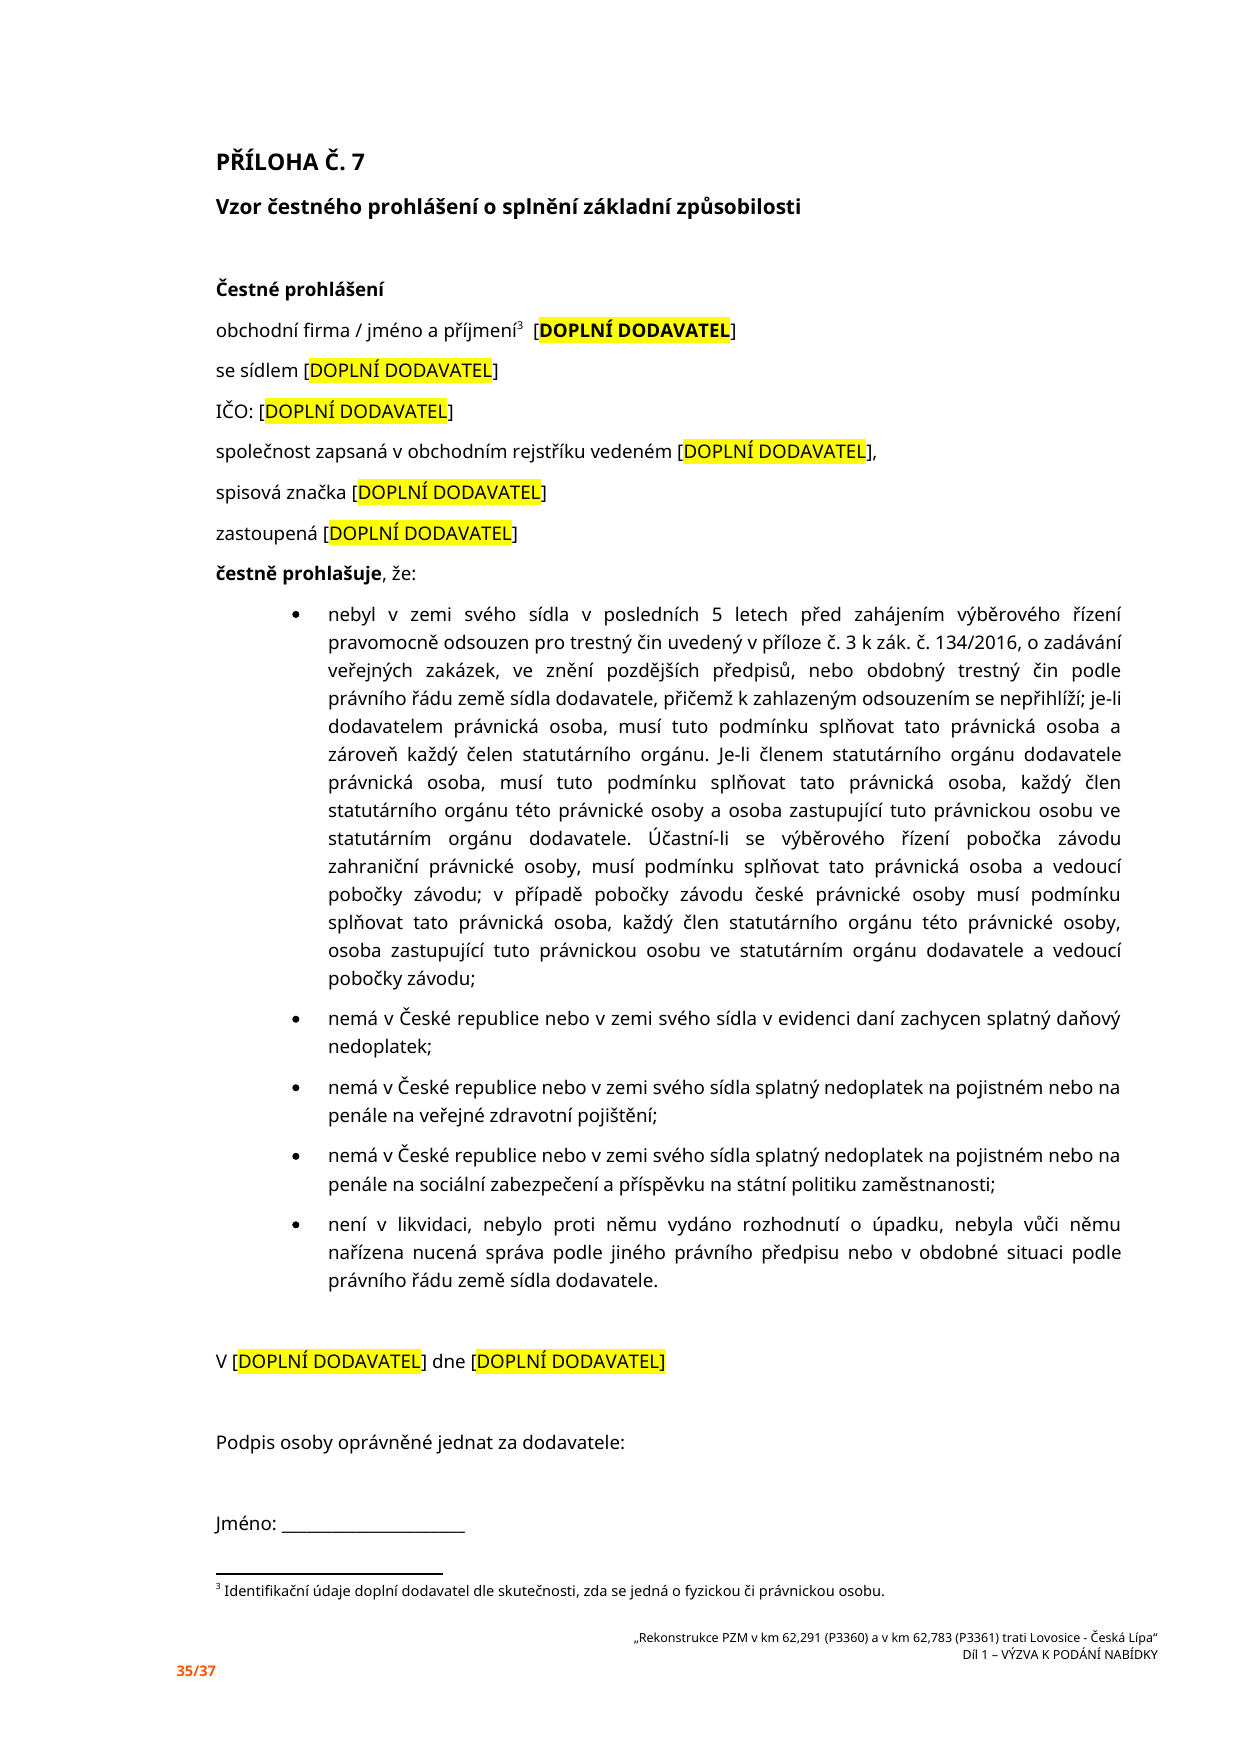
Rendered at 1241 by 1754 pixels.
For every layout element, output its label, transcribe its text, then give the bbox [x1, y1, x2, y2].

text společnost zapsaná v obchodním rejstříku vedeném [DOPLNÍ DODAVATEL], [866, 439, 1122, 464]
text společnost zapsaná v obchodním rejstříku vedeném [DOPLNÍ DODAVATEL], [216, 439, 683, 464]
text V [DOPLNÍ DODAVATEL] dne [DOPLNÍ DODAVATEL] [216, 1348, 1122, 1374]
text spisová značka [DOPLNÍ DODAVATEL] [541, 479, 1122, 505]
text Čestné prohlášení [216, 277, 1122, 302]
text Podpis osoby oprávněné jednat za dodavatele: [216, 1429, 1122, 1455]
text zastoupená [DOPLNÍ DODAVATEL] [512, 520, 1122, 545]
text obchodní firma / jméno a příjmení [DOPLNÍ DODAVATEL] [216, 317, 539, 343]
text se sídlem [DOPLNÍ DODAVATEL] [216, 358, 309, 383]
text nemá v České republice nebo v zemi svého sídla splatný nedoplatek na pojistném nebo na penále na sociální zabezpečení a příspěvku na státní politiku zaměstnanosti; [292, 1143, 1122, 1196]
text Jméno: ______________________ [216, 1511, 1122, 1536]
text se sídlem [DOPLNÍ DODAVATEL] [492, 358, 1122, 383]
text nemá v České republice nebo v zemi svého sídla splatný nedoplatek na pojistném nebo na penále na veřejné zdravotní pojištění; [292, 1074, 1122, 1128]
text čestně prohlašuje, že: [216, 560, 1122, 586]
text nebyl v zemi svého sídla v posledních 5 letech před zahájením výběrového řízení pravomocně odsouzen pro trestný čin uvedený v příloze č. 3 k zák. č. 134/2016, o zadávání veřejných zakázek, ve znění pozdějších předpisů, nebo obdobný trestný čin podle právního řádu země sídla dodavatele, přičemž k zahlazeným odsouzením se nepřihlíží; je-li dodavatelem právnická osoba, musí tuto podmínku splňovat tato právnická osoba a zároveň každý čelen statutárního orgánu. Je-li členem statutárního orgánu dodavatele právnická osoba, musí tuto podmínku splňovat tato právnická osoba, každý člen statutárního orgánu této právnické osoby a osoba zastupující tuto právnickou osobu ve statutárním orgánu dodavatele. Účastní-li se výběrového řízení pobočka závodu zahraniční právnické osoby, musí podmínku splňovat tato právnická osoba a vedoucí pobočky závodu; v případě pobočky závodu české právnické osoby musí podmínku splňovat tato právnická osoba, každý člen statutárního orgánu této právnické osoby, osoba zastupující tuto právnickou osobu ve statutárním orgánu dodavatele a vedoucí pobočky závodu; [292, 601, 1122, 991]
text spisová značka [DOPLNÍ DODAVATEL] [216, 479, 358, 505]
text Vzor čestného prohlášení o splnění základní způsobilosti [216, 192, 1122, 221]
text není v likvidaci, nebylo proti němu vydáno rozhodnutí o úpadku, nebyla vůči němu nařízena nucená správa podle jiného právního předpisu nebo v obdobné situaci podle právního řádu země sídla dodavatele. [292, 1211, 1122, 1293]
text nemá v České republice nebo v zemi svého sídla v evidenci daní zachycen splatný daňový nedoplatek; [292, 1006, 1122, 1059]
text IČO: [DOPLNÍ DODAVATEL] [447, 398, 1122, 424]
text zastoupená [DOPLNÍ DODAVATEL] [216, 520, 329, 545]
text Příloha č. 7 [216, 146, 1122, 177]
text obchodní firma / jméno a příjmení [DOPLNÍ DODAVATEL] [730, 317, 1122, 343]
